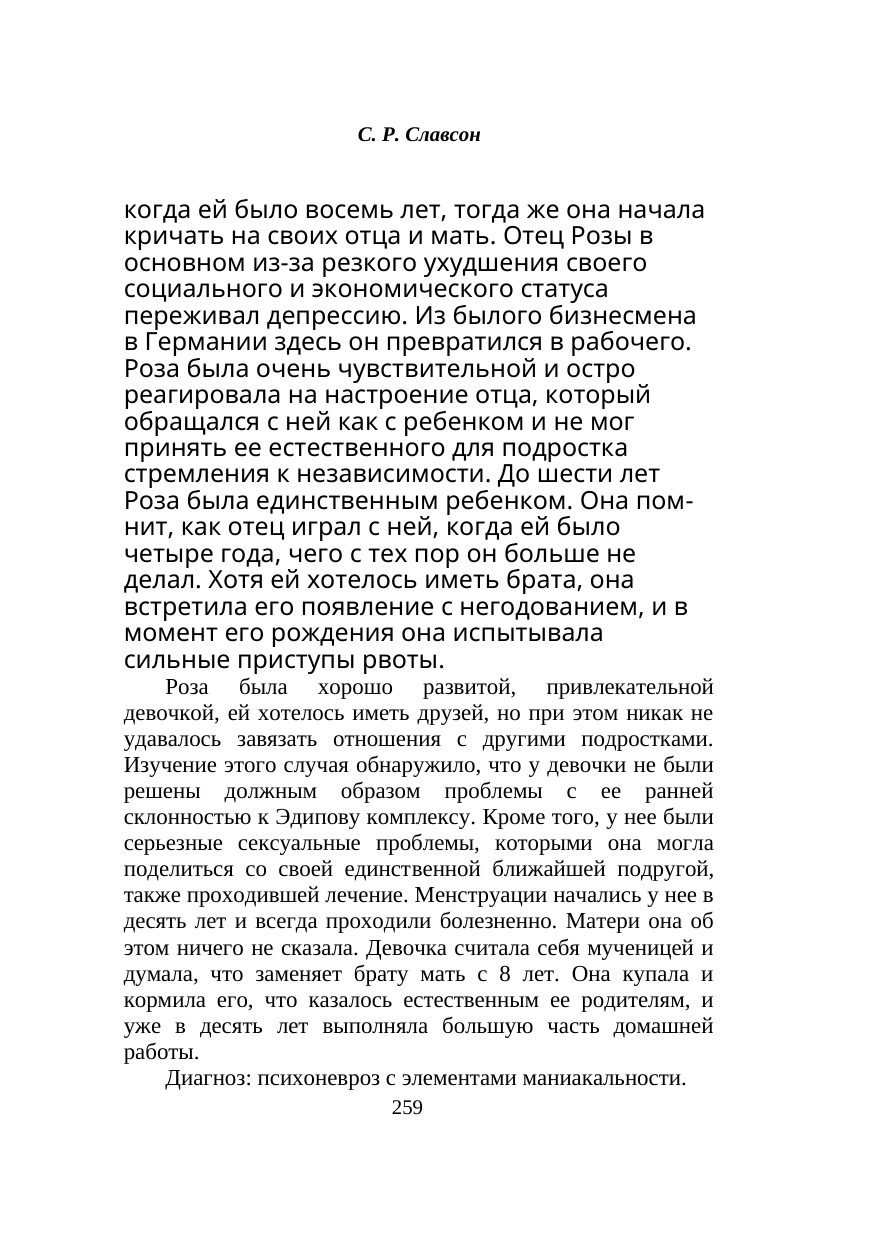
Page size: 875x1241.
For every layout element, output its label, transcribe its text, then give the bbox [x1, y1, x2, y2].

text Диагноз: психоневроз с элементами маниакальности. [165, 1064, 719, 1090]
text Роза была хорошо развитой, привлекательной девочкой, ей хотелось иметь друзей, но при этом никак не удавалось завязать отношения с другими подростками. Изучение этого случая обнаружило, что у девочки не были решены должным образом проблемы с ее ранней склонностью к Эдипову комплексу. Кроме того, у нее были серьезные сексуальные проблемы, которыми она могла поделиться со своей единственной ближайшей подругой, также проходившей лечение. Менструации начались у нее в десять лет и всегда проходили болезненно. Матери она об этом ничего не сказала. Девочка считала себя мученицей и думала, что заменяет брату мать с 8 лет. Она купала и кормила его, что казалось естественным ее родителям, и уже в десять лет выполняла большую часть домашней работы. [123, 674, 714, 1064]
text Роза, беженка из нацистской Германии, еще будучи ребенком, претерпела ряд травматических переживаний во время бегства ее семьи из Европы. За это время ее по крайней мере дважды изнасиловали. Когда она попала на лечение, то часто плакала без всякой видимой причины и страдала от пугающих снов, кошмаров и «общей нервозности». Она часто раздражалась и впадала в депрессию, причин которой не понимала. Она подозрительно относилась к людям, была недружелюбна, склонна к уединению и недоверчива, особенно к мужчинам. Роза кусала ногти, когда нервничала, и дергалась всем телом. Это началось,когда ей было восемь лет, тогда же она начала кричать на своих отца и мать. Отец Розы в основном из-за резкого ухудшения своего социального и экономического статуса переживал депрессию. Из былого бизнесмена в Германии здесь он превратился в рабочего. Роза была очень чувствительной и остро реагировала на настроение отца, который обращался с ней как с ребенком и не мог принять ее естественного для подростка стремления к независимости. До шести лет Роза была единственным ребенком. Она помнит, как отец играл с ней, когда ей было четыре года, чего с тех пор он больше не делал. Хотя ей хотелось иметь брата, она встретила его появление с негодованием, и в момент его рождения она испытывала сильные приступы рвоты. [123, 197, 717, 673]
